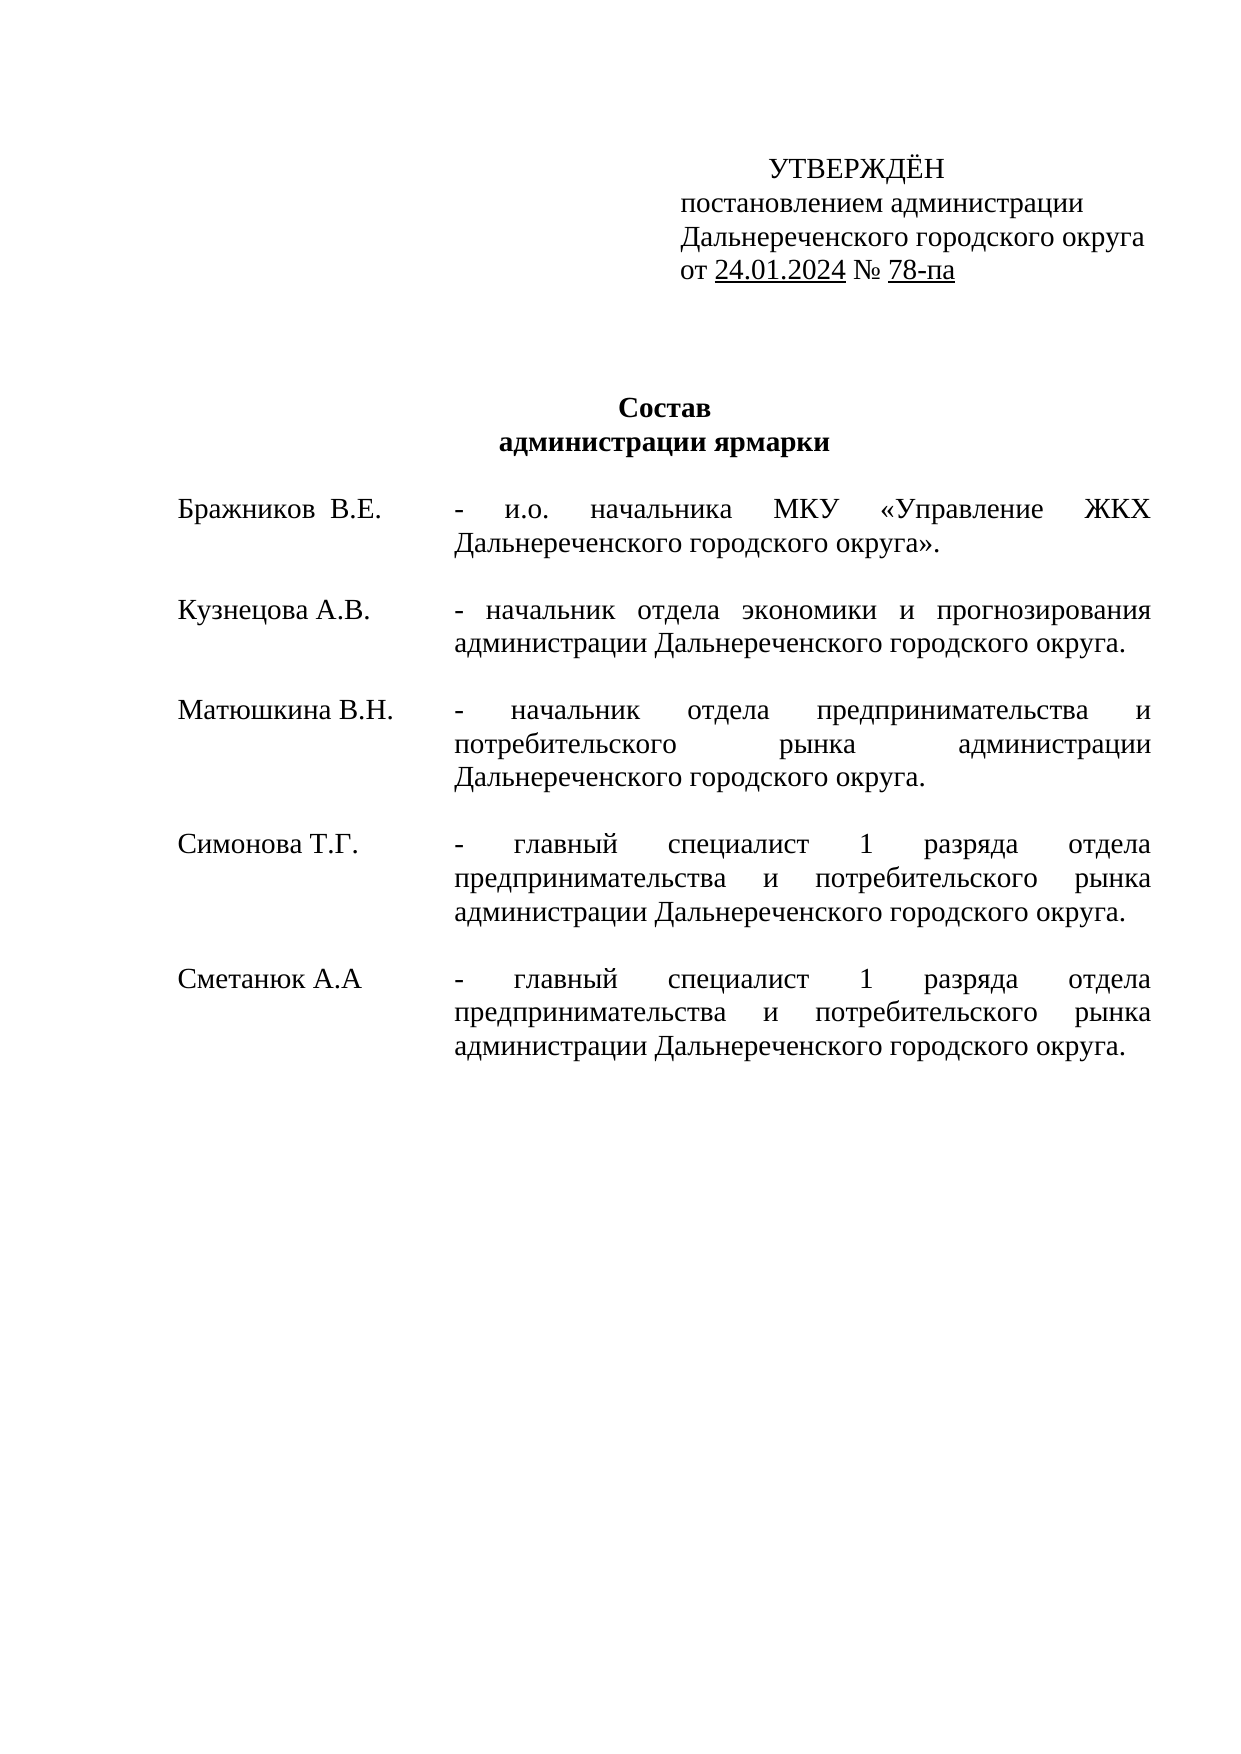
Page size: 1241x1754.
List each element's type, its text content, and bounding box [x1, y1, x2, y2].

table_cell Сметанюк А.А [166, 961, 443, 1095]
table_header Бражников В.Е. [166, 491, 443, 592]
table_cell Кузнецова А.В. [166, 592, 443, 692]
table_cell Симонова Т.Г. [166, 827, 443, 961]
text Состав [177, 391, 1152, 424]
text администрации ярмарки [177, 424, 1152, 458]
text УТВЕРЖДЁН [177, 152, 1152, 185]
text постановлением администрации [177, 185, 1152, 219]
table_header - и.о. начальника МКУ «Управление ЖКХ Дальнереченского городского округа». [443, 491, 1163, 592]
table_cell Матюшкина В.Н. [166, 693, 443, 827]
table_cell - начальник отдела предпринимательства и потребительского рынка администрации Дальнереченского городского округа. [443, 693, 1163, 827]
table_cell - главный специалист 1 разряда отдела предпринимательства и потребительского рынка администрации Дальнереченского городского округа. [443, 827, 1163, 961]
table_cell - начальник отдела экономики и прогнозирования администрации Дальнереченского городского округа. [443, 592, 1163, 692]
text от 24.01.2024 № 78-па [177, 252, 1152, 286]
text Дальнереченского городского округа [177, 219, 1152, 252]
table_cell - главный специалист 1 разряда отдела предпринимательства и потребительского рынка администрации Дальнереченского городского округа. [443, 961, 1163, 1095]
